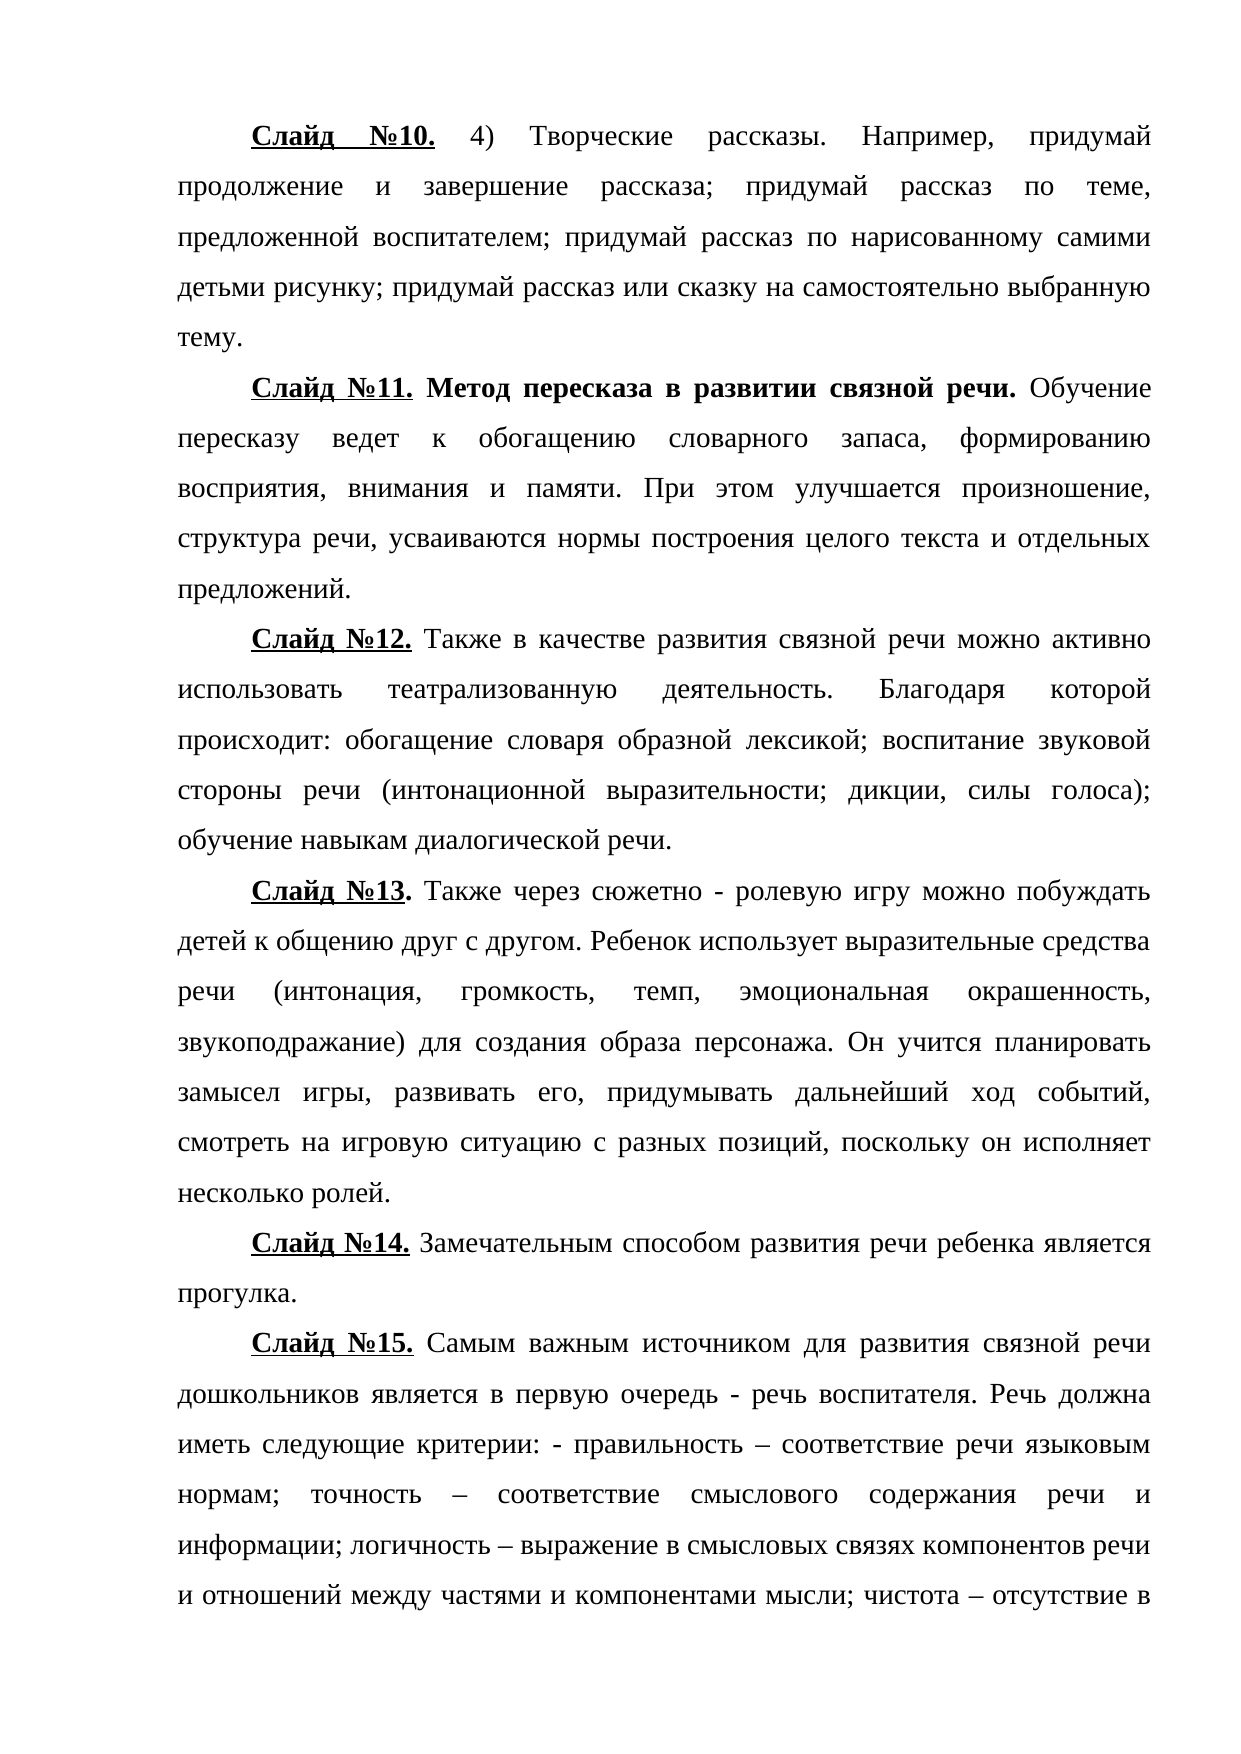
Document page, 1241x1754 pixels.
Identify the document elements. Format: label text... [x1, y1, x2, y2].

text Слайд №10. 4) Творческие рассказы. Например, придумай продолжение и завершение рассказа; придумай рассказ по теме, предложенной воспитателем; придумай рассказ по нарисованному самими детьми рисунку; придумай рассказ или сказку на самостоятельно выбранную тему. [177, 118, 1152, 353]
text Слайд №12. Также в качестве развития связной речи можно активно использовать театрализованную деятельность. Благодаря которой происходит: обогащение словаря образной лексикой; воспитание звуковой стороны речи (интонационной выразительности; дикции, силы голоса); обучение навыкам диалогической речи. [177, 621, 1152, 856]
text Слайд №13. Также через сюжетно - ролевую игру можно побуждать детей к общению друг с другом. Ребенок использует выразительные средства речи (интонация, громкость, темп, эмоциональная окрашенность, звукоподражание) для создания образа персонажа. Он учится планировать замысел игры, развивать его, придумывать дальнейший ход событий, смотреть на игровую ситуацию с разных позиций, поскольку он исполняет несколько ролей. [177, 873, 1152, 1208]
text Слайд №11. Метод пересказа в развитии связной речи. Обучение пересказу ведет к обогащению словарного запаса, формированию восприятия, внимания и памяти. При этом улучшается произношение, структура речи, усваиваются нормы построения целого текста и отдельных предложений. [177, 370, 1152, 604]
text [177, 1326, 1152, 1611]
text Слайд №14. Замечательным способом развития речи ребенка является прогулка. [177, 1225, 1152, 1309]
